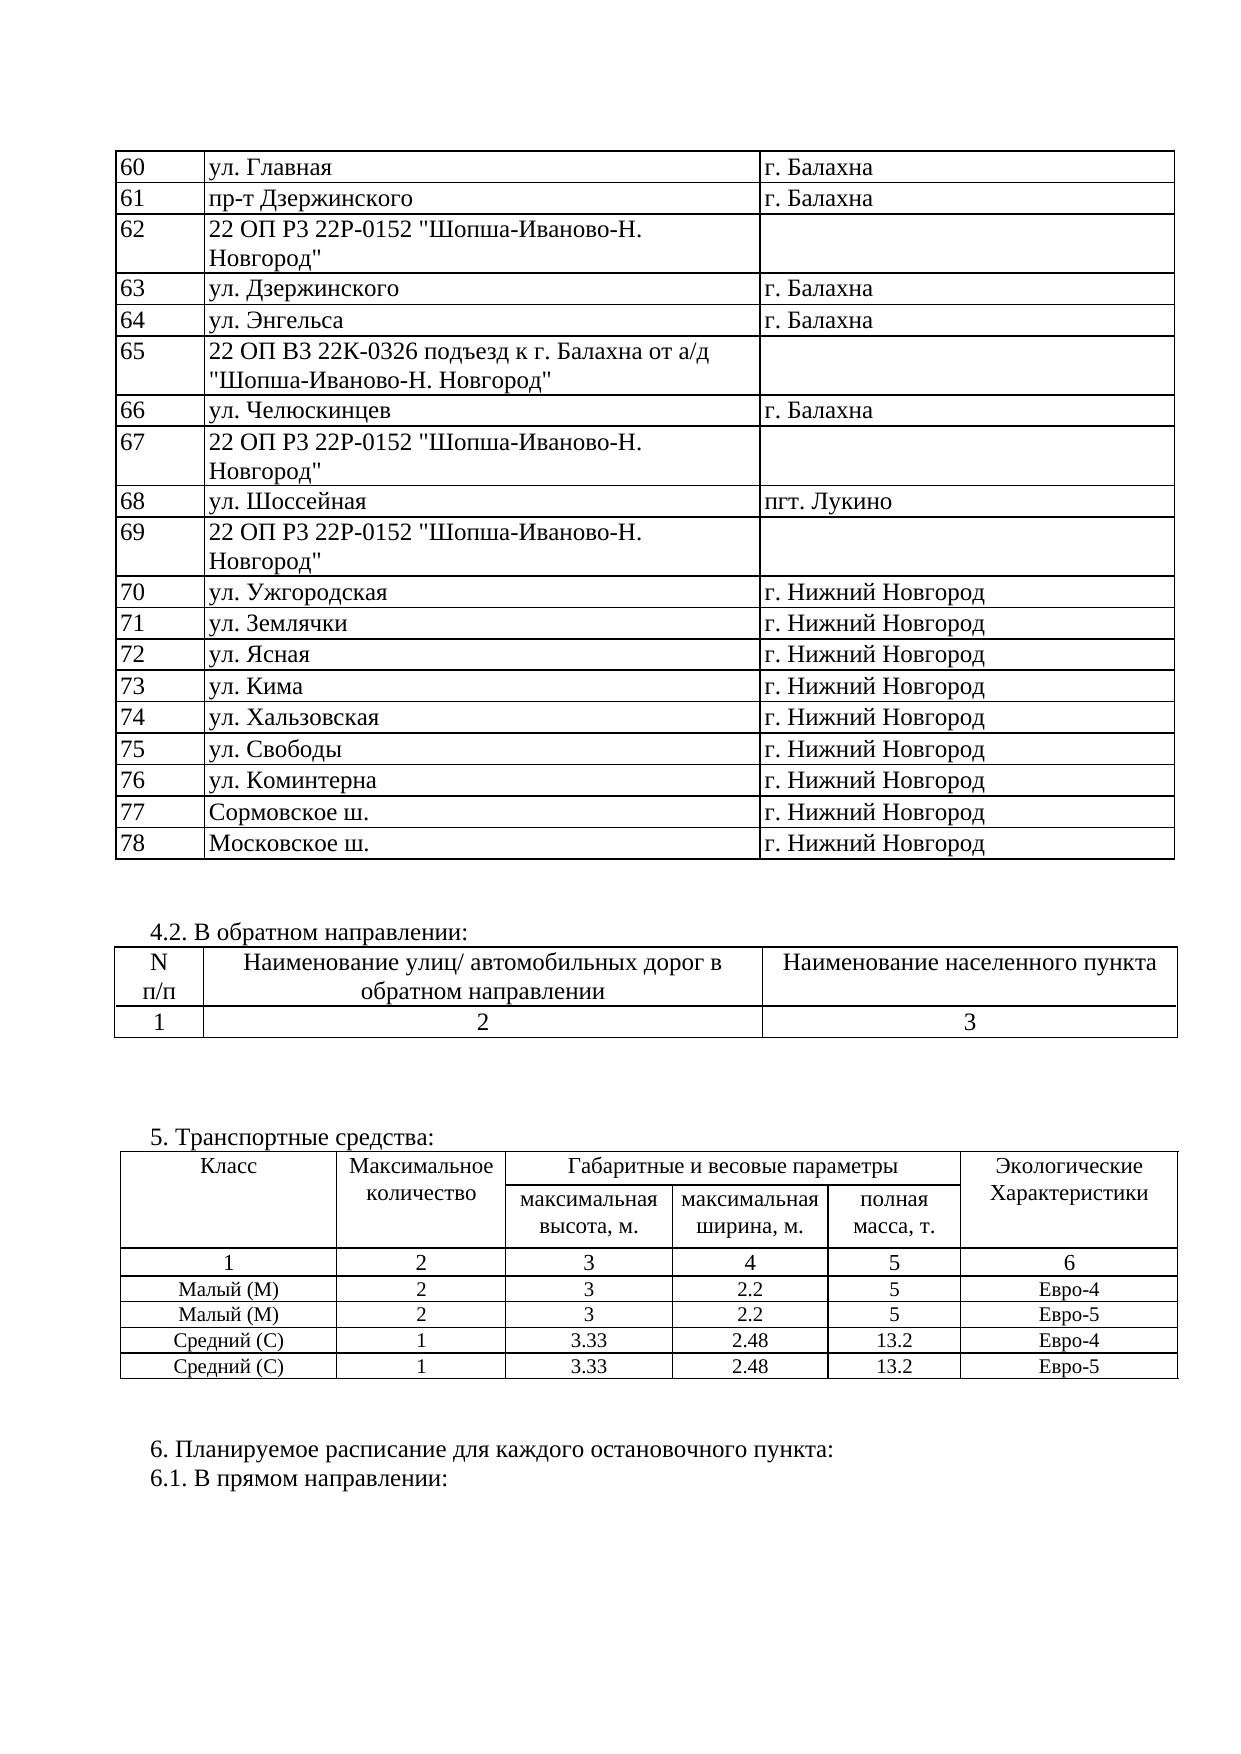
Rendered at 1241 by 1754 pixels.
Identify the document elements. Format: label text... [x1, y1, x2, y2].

table_cell г. Нижний Новгород [761, 765, 1174, 795]
table_header Наименование населенного пункта [763, 948, 1177, 1005]
table_header Наименование улиц/ автомобильных дорог в обратном направлении [204, 948, 762, 1005]
table_cell 22 ОП В3 22К-0326 подъезд к г. Балахна от а/д "Шопша-Иваново-Н. Новгород" [205, 337, 759, 394]
table_cell ул. Главная [205, 152, 759, 181]
table_cell [761, 518, 1174, 575]
table_cell максимальная высота, м. [506, 1186, 672, 1247]
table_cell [205, 215, 759, 272]
table_cell 77 [117, 797, 204, 827]
text 6. Планируемое расписание для каждого остановочного пункта: [150, 1434, 1090, 1463]
table_cell 72 [117, 640, 204, 669]
table_cell г. Нижний Новгород [761, 671, 1174, 701]
table_cell Средний (С) [121, 1328, 336, 1352]
table_cell ул. Хальзовская [205, 702, 759, 732]
table_cell [761, 427, 1174, 484]
table_cell г. Нижний Новгород [761, 734, 1174, 764]
table_cell [761, 337, 1174, 394]
table_cell 13.2 [829, 1328, 960, 1352]
table_cell 75 [117, 734, 204, 764]
table_cell 74 [117, 702, 204, 732]
table_cell 68 [117, 486, 204, 516]
table_cell Малый (М) [121, 1277, 336, 1301]
table_cell 1 [337, 1328, 505, 1352]
table_cell Малый (М) [121, 1302, 336, 1326]
table_cell г. Нижний Новгород [761, 577, 1174, 606]
table_cell 1 [115, 1006, 203, 1036]
table_cell г. Нижний Новгород [761, 640, 1174, 669]
table_cell 61 [117, 183, 204, 213]
table_cell 13.2 [829, 1354, 960, 1378]
table_cell 5 [829, 1302, 960, 1326]
table_cell 1 [121, 1249, 336, 1275]
table_cell 71 [117, 608, 204, 638]
table_cell г. Балахна [761, 396, 1174, 425]
table_cell 62 [117, 215, 204, 272]
table_cell г. Нижний Новгород [761, 797, 1174, 827]
table_cell Московское ш. [205, 828, 759, 858]
table_cell пгт. Лукино [761, 486, 1174, 516]
table_cell г. Балахна [761, 183, 1174, 213]
table_cell Евро-5 [961, 1302, 1177, 1326]
table_cell 2.48 [673, 1354, 827, 1378]
table_cell 2.2 [673, 1277, 827, 1301]
table_cell 3 [506, 1277, 672, 1301]
table_cell 60 [117, 152, 204, 181]
table_cell 3 [506, 1302, 672, 1326]
table_cell 2.2 [673, 1302, 827, 1326]
table_cell 2 [337, 1302, 505, 1326]
table_cell Сормовское ш. [205, 797, 759, 827]
table_cell полная масса, т. [829, 1186, 960, 1247]
table_cell 1 [337, 1354, 505, 1378]
table_cell ул. Землячки [205, 608, 759, 638]
table_header N п/п [115, 948, 203, 1005]
table_cell 6 [961, 1249, 1177, 1275]
table_cell ул. Энгельса [205, 305, 759, 335]
table_cell 73 [117, 671, 204, 701]
table_header Максимальное количество [337, 1152, 505, 1247]
table_cell Евро-5 [961, 1354, 1177, 1378]
table_cell Средний (С) [121, 1354, 336, 1378]
table_cell 3 [506, 1249, 672, 1275]
table_cell Евро-4 [961, 1277, 1177, 1301]
table_cell 2 [337, 1277, 505, 1301]
table_cell ул. Дзержинского [205, 274, 759, 303]
table_cell 3.33 [506, 1354, 672, 1378]
table_cell г. Балахна [761, 274, 1174, 303]
table_cell г. Балахна [761, 305, 1174, 335]
table_cell 5 [829, 1277, 960, 1301]
table_cell 69 [117, 518, 204, 575]
table_cell 78 [117, 828, 204, 858]
table_header Класс [121, 1152, 336, 1247]
table_cell 22 ОП Р3 22Р-0152 "Шопша-Иваново-Н. Новгород" [205, 518, 759, 575]
table_cell 2 [337, 1249, 505, 1275]
table_cell ул. Ужгородская [205, 577, 759, 606]
table_cell 65 [117, 337, 204, 394]
table_cell г. Нижний Новгород [761, 702, 1174, 732]
table_cell 70 [117, 577, 204, 606]
table_cell 76 [117, 765, 204, 795]
table_cell 3 [763, 1005, 1177, 1036]
table_cell 3.33 [506, 1328, 672, 1352]
text 6.1. В прямом направлении: [150, 1463, 1090, 1492]
table_header Габаритные и весовые параметры [506, 1152, 960, 1184]
table_cell ул. Кима [205, 671, 759, 701]
table_cell г. Балахна [761, 152, 1174, 181]
table_cell пр-т Дзержинского [205, 183, 759, 213]
table_cell 2 [204, 1007, 762, 1036]
table_cell [761, 215, 1174, 272]
table_cell 2.48 [673, 1328, 827, 1352]
table_cell 63 [117, 274, 204, 303]
table_cell ул. Коминтерна [205, 765, 759, 795]
table_cell г. Нижний Новгород [761, 828, 1174, 858]
text 5. Транспортные средства: [150, 1122, 1090, 1151]
table_cell Евро-4 [961, 1328, 1177, 1352]
table_cell ул. Шоссейная [205, 486, 759, 516]
table_header Экологические Характеристики [961, 1152, 1177, 1247]
table_cell 5 [829, 1249, 960, 1275]
table_cell г. Нижний Новгород [761, 608, 1174, 638]
text 4.2. В обратном направлении: [150, 917, 1090, 946]
table_cell 64 [117, 305, 204, 335]
table_cell ул. Челюскинцев [205, 396, 759, 425]
table_cell 66 [117, 396, 204, 425]
table_cell ул. Ясная [205, 640, 759, 669]
table_cell ул. Свободы [205, 734, 759, 764]
table_cell 22 ОП Р3 22Р-0152 "Шопша-Иваново-Н. Новгород" [205, 427, 759, 484]
table_cell максимальная ширина, м. [673, 1186, 827, 1247]
table_cell 4 [673, 1249, 827, 1275]
table_cell 67 [117, 427, 204, 484]
